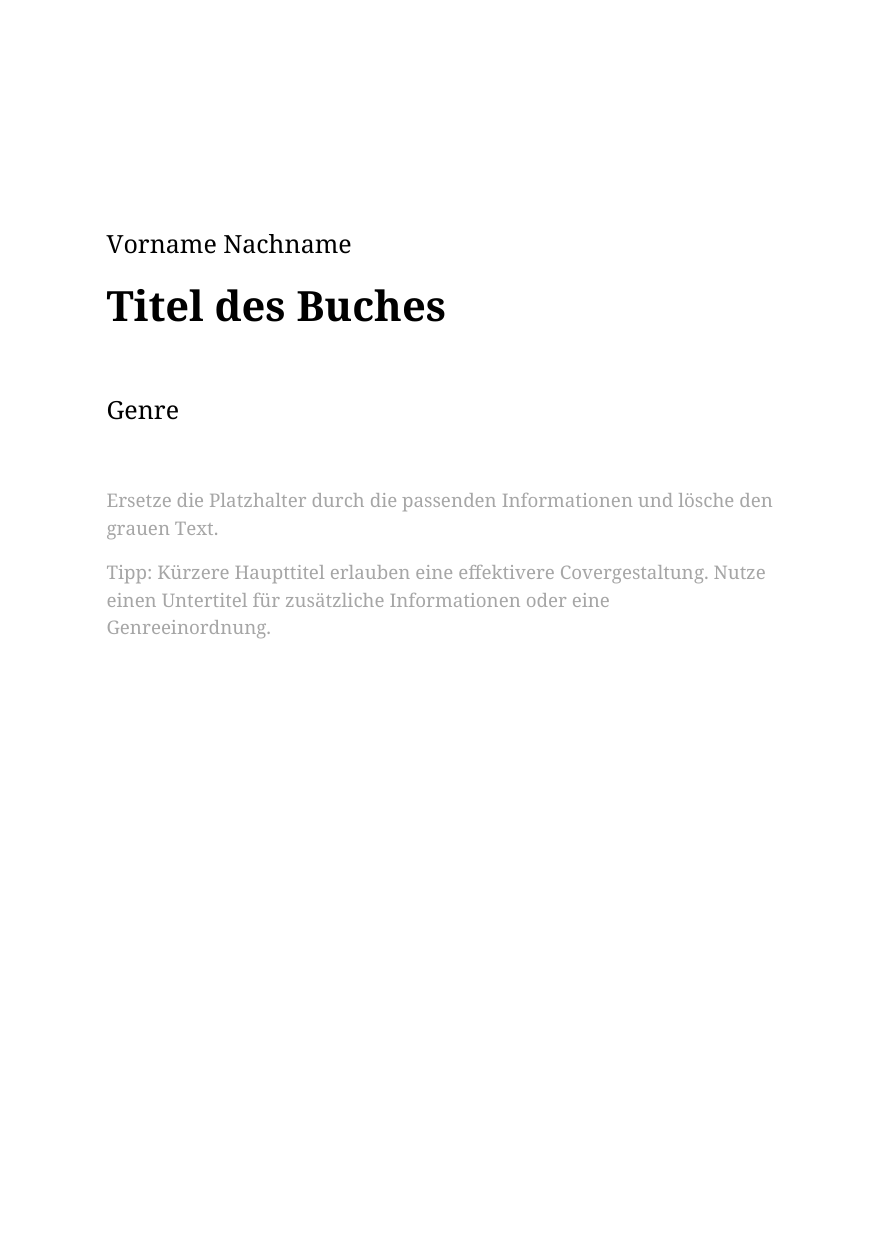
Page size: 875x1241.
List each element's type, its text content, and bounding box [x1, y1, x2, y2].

text Tipp: Kürzere Haupttitel erlauben eine effektivere Covergestaltung. Nutze einen Untertitel für zusätzliche Informationen oder eine Genreeinordnung. [106, 559, 779, 640]
title Titel des Buches [106, 277, 779, 334]
text Vorname Nachname [106, 226, 779, 261]
text Ersetze die Platzhalter durch die passenden Informationen und lösche den grauen Text. [106, 488, 779, 541]
subtitle Genre [106, 393, 779, 427]
